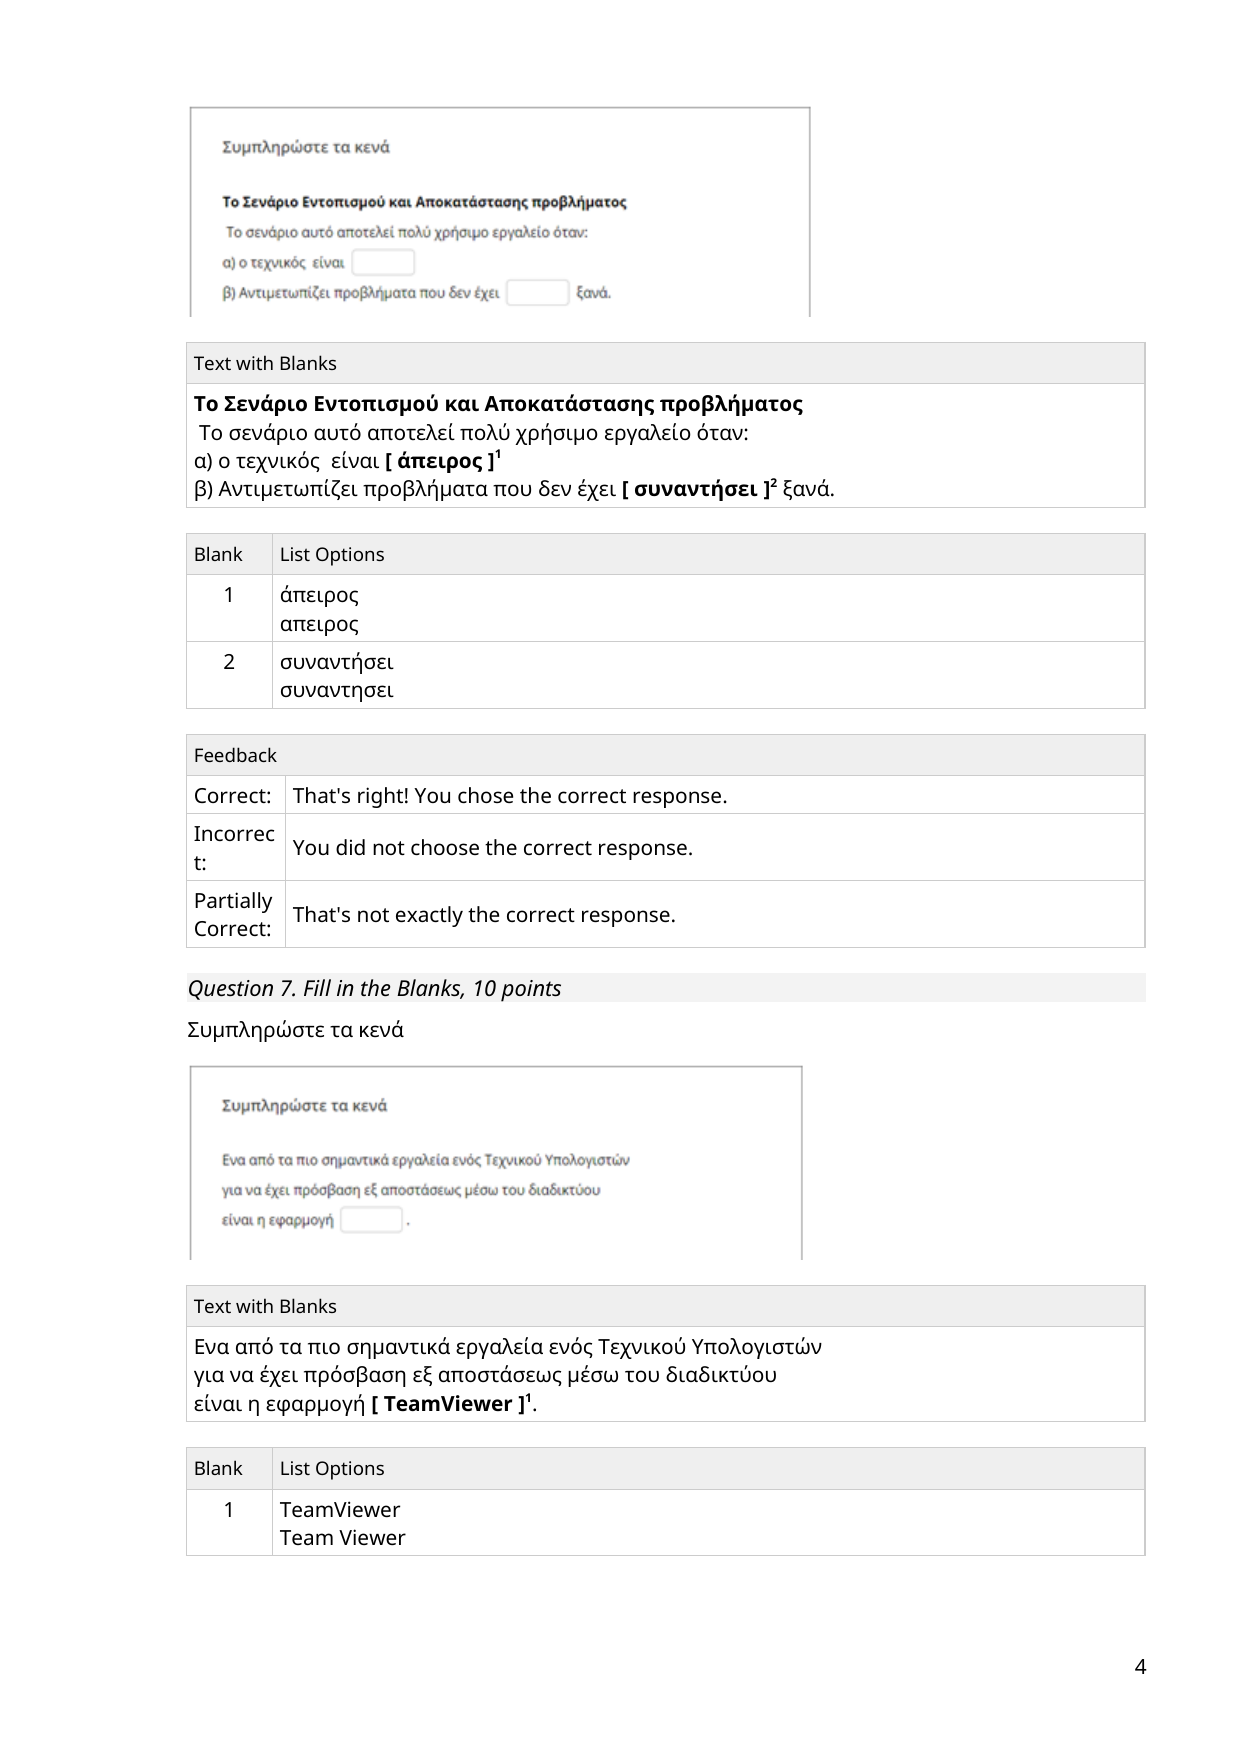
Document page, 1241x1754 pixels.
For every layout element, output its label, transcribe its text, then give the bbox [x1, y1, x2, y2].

table_cell Ενα από τα πιο σημαντικά εργαλεία ενός Τεχνικού Υπολογιστών για να έχει πρόσβαση εξ αποστάσεως μέσω του διαδικτύου είναι η εφαρμογή ​[ TeamViewer ]1​. [187, 1327, 1144, 1421]
table_cell Correct: [187, 776, 285, 813]
table_cell TeamViewer Team Viewer [273, 1490, 1144, 1555]
table_header Blank [187, 1448, 272, 1489]
table_cell 2 [187, 642, 272, 707]
text Συμπληρώστε τα κενά [187, 1015, 1146, 1043]
table_cell That's not exactly the correct response. [286, 881, 1144, 947]
table_header Feedback [187, 735, 1144, 775]
picture [187, 104, 814, 317]
picture [187, 1063, 805, 1260]
table_header Blank [187, 534, 272, 574]
table_cell άπειρος απειρος [273, 575, 1144, 641]
table_cell 1 [187, 575, 272, 641]
table_header Text with Blanks [187, 1286, 1144, 1326]
table_cell 1 [187, 1490, 272, 1555]
table_cell That's right! You chose the correct response. [286, 776, 1144, 813]
table_header Text with Blanks [187, 343, 1144, 383]
table_cell Incorrect: [187, 814, 285, 880]
table_cell συναντήσει συναντησει [273, 642, 1144, 707]
table_header List Options [273, 1448, 1144, 1489]
table_cell You did not choose the correct response. [286, 814, 1144, 880]
subtitle Question 7. Fill in the Blanks, 10 points [187, 973, 1146, 1002]
table_header List Options [273, 534, 1144, 574]
table_cell Το Σενάριο Εντοπισμού και Αποκατάστασης προβλήματος ​ Το σενάριο αυτό αποτελεί πολύ χρήσιμο εργαλείο όταν: α) ο τεχνικός ​ είναι ​[ άπειρος ]1​ ​β) Αντιμετωπίζει προβλήματα που δεν έχει ​[ συναντήσει ]2​ ξανά. [187, 384, 1144, 507]
table_cell Partially Сorrect: [187, 881, 285, 947]
